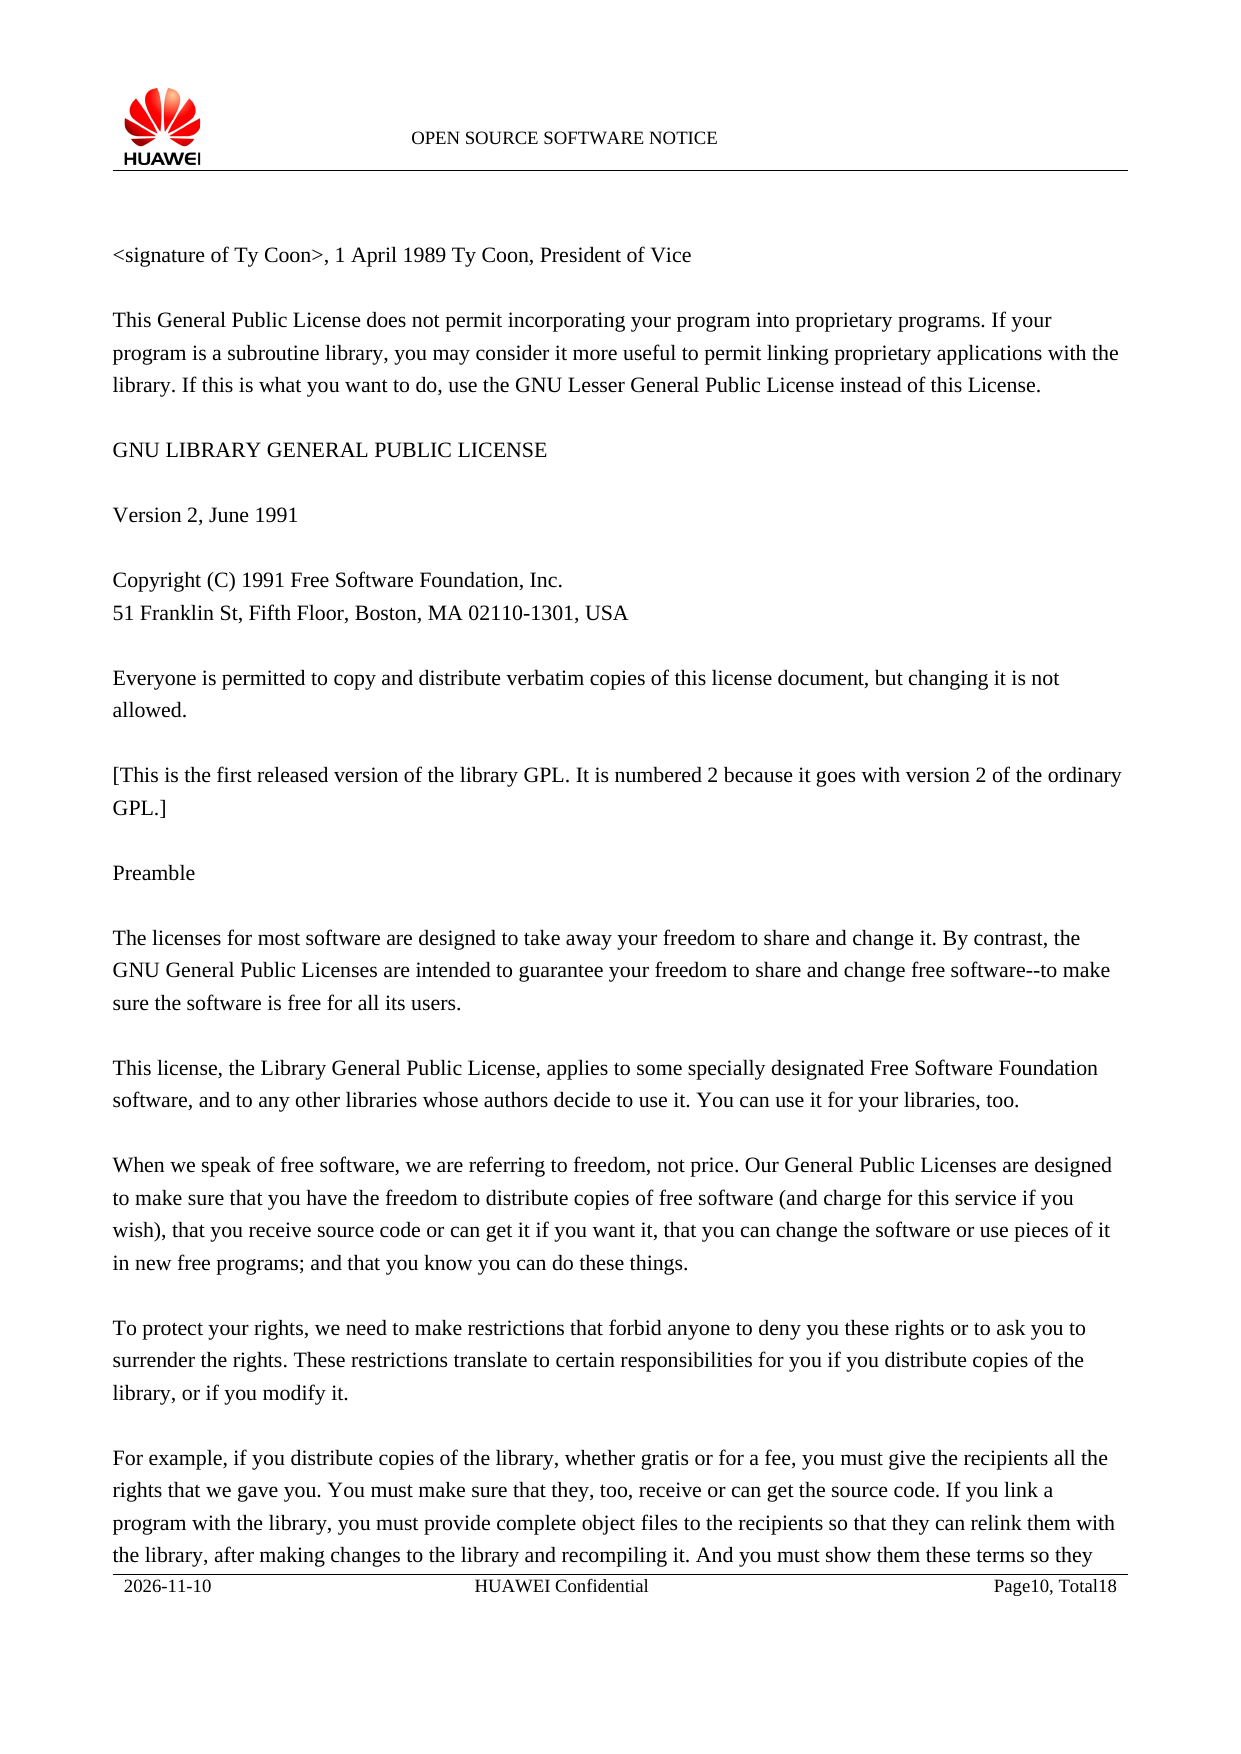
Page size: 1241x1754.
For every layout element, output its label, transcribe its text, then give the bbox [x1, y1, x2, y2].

picture [124, 88, 201, 165]
